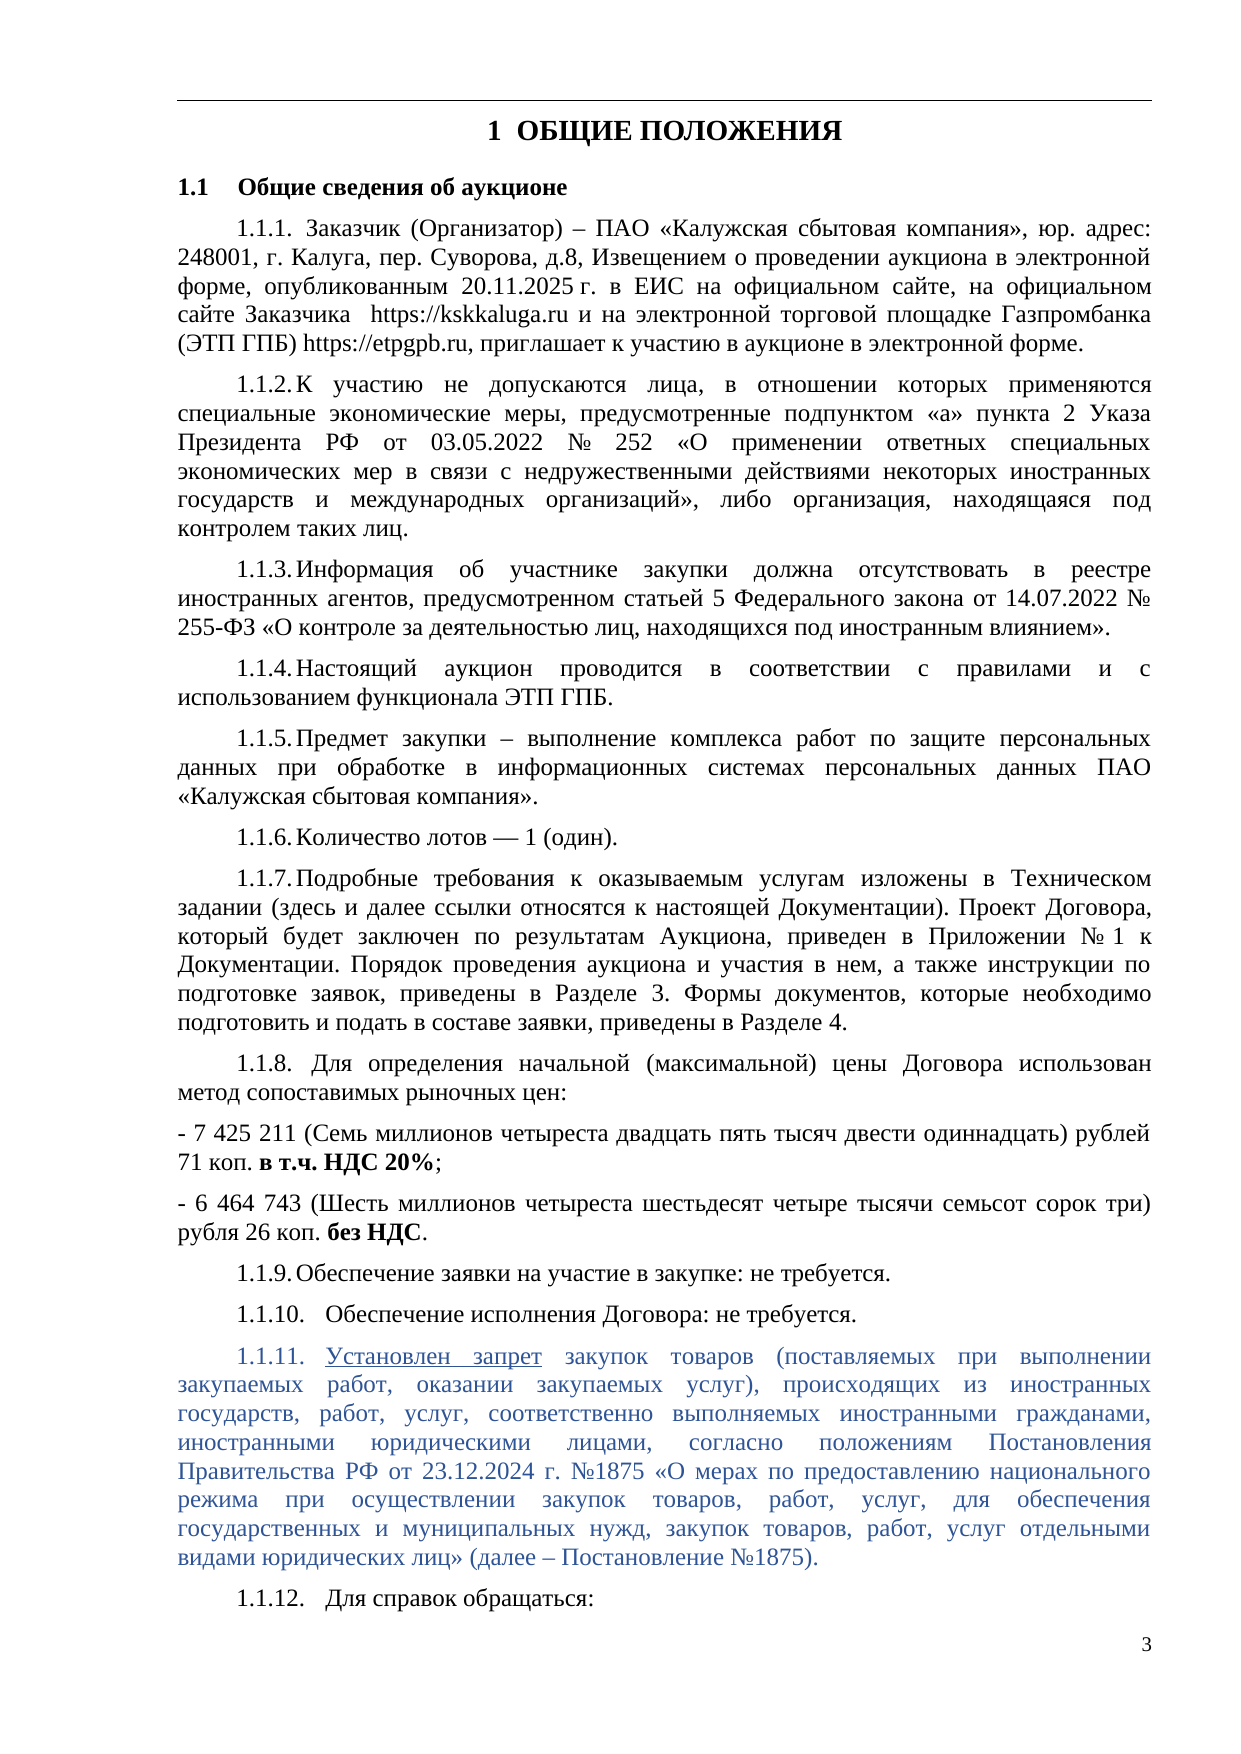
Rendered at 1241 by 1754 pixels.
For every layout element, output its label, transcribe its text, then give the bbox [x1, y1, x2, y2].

subtitle Для определения начальной (максимальной) цены Договора использован метод сопоставимых рыночных цен: [177, 1048, 1152, 1106]
subtitle Обеспечение заявки на участие в закупке: не требуется. [177, 1258, 1152, 1287]
subtitle - 7 425 211 (Семь миллионов четыреста двадцать пять тысяч двести одиннадцать) рублей 71 коп. в т.ч. НДС 20%; [177, 1118, 1152, 1176]
list Установлен запрет закупок товаров (поставляемых при выполнении закупаемых работ, оказании закупаемых услуг), происходящих из иностранных государств, работ, услуг, соответственно выполняемых иностранными гражданами, иностранными юридическими лицами, согласно положениям Постановления Правительства РФ от 23.12.2024 г. №1875 «О мерах по предоставлению национального режима при осуществлении закупок товаров, работ, услуг, для обеспечения государственных и муниципальных нужд, закупок товаров, работ, услуг отдельными видами юридических лиц» (далее – Постановление №1875). [177, 1341, 1152, 1571]
subtitle Обеспечение исполнения Договора: не требуется. [177, 1299, 1152, 1328]
subtitle Для справок обращаться: [177, 1583, 1152, 1612]
subtitle Подробные требования к оказываемым услугам изложены в Техническом задании (здесь и далее ссылки относятся к настоящей Документации). Проект Договора, который будет заключен по результатам Аукциона, приведен в Приложении № 1 к Документации. Порядок проведения аукциона и участия в нем, а также инструкции по подготовке заявок, приведены в Разделе 3. Формы документов, которые необходимо подготовить и подать в составе заявки, приведены в Разделе 4. [177, 863, 1152, 1036]
list Предмет закупки – выполнение комплекса работ по защите персональных данных при обработке в информационных системах персональных данных ПАО «Калужская сбытовая компания». [177, 723, 1152, 809]
subtitle Общие сведения об аукционе [177, 172, 1152, 201]
subtitle Количество лотов — 1 (один). [177, 822, 1152, 851]
list К участию не допускаются лица, в отношении которых применяются специальные экономические меры, предусмотренные подпунктом «а» пункта 2 Указа Президента РФ от 03.05.2022 № 252 «О применении ответных специальных экономических мер в связи с недружественными действиями некоторых иностранных государств и международных организаций», либо организация, находящаяся под контролем таких лиц. [177, 369, 1152, 542]
list Информация об участнике закупки должна отсутствовать в реестре иностранных агентов, предусмотренном статьей 5 Федерального закона от 14.07.2022 № 255-ФЗ «О контроле за деятельностью лиц, находящихся под иностранным влиянием». [177, 554, 1152, 641]
subtitle ОБЩИЕ ПОЛОЖЕНИЯ [162, 113, 1152, 147]
subtitle Настоящий аукцион проводится в соответствии с правилами и с использованием функционала ЭТП ГПБ. [177, 653, 1152, 711]
subtitle - 6 464 743 (Шесть миллионов четыреста шестьдесят четыре тысячи семьсот сорок три) рубля 26 коп. без НДС. [177, 1188, 1152, 1246]
list Заказчик (Организатор) – ПАО «Калужская сбытовая компания», юр. адрес: . Калуга, пер. Суворова, д.8, Извещением о проведении аукциона в электронной форме, опубликованным 20.11.2025 г. в ЕИС на официальном сайте, на официальном сайте Заказчика https://kskkaluga.ru и на электронной торговой площадке Газпромбанка (ЭТП ГПБ) https://etpgpb.ru, приглашает к участию в аукционе в электронной форме. [177, 213, 1152, 357]
